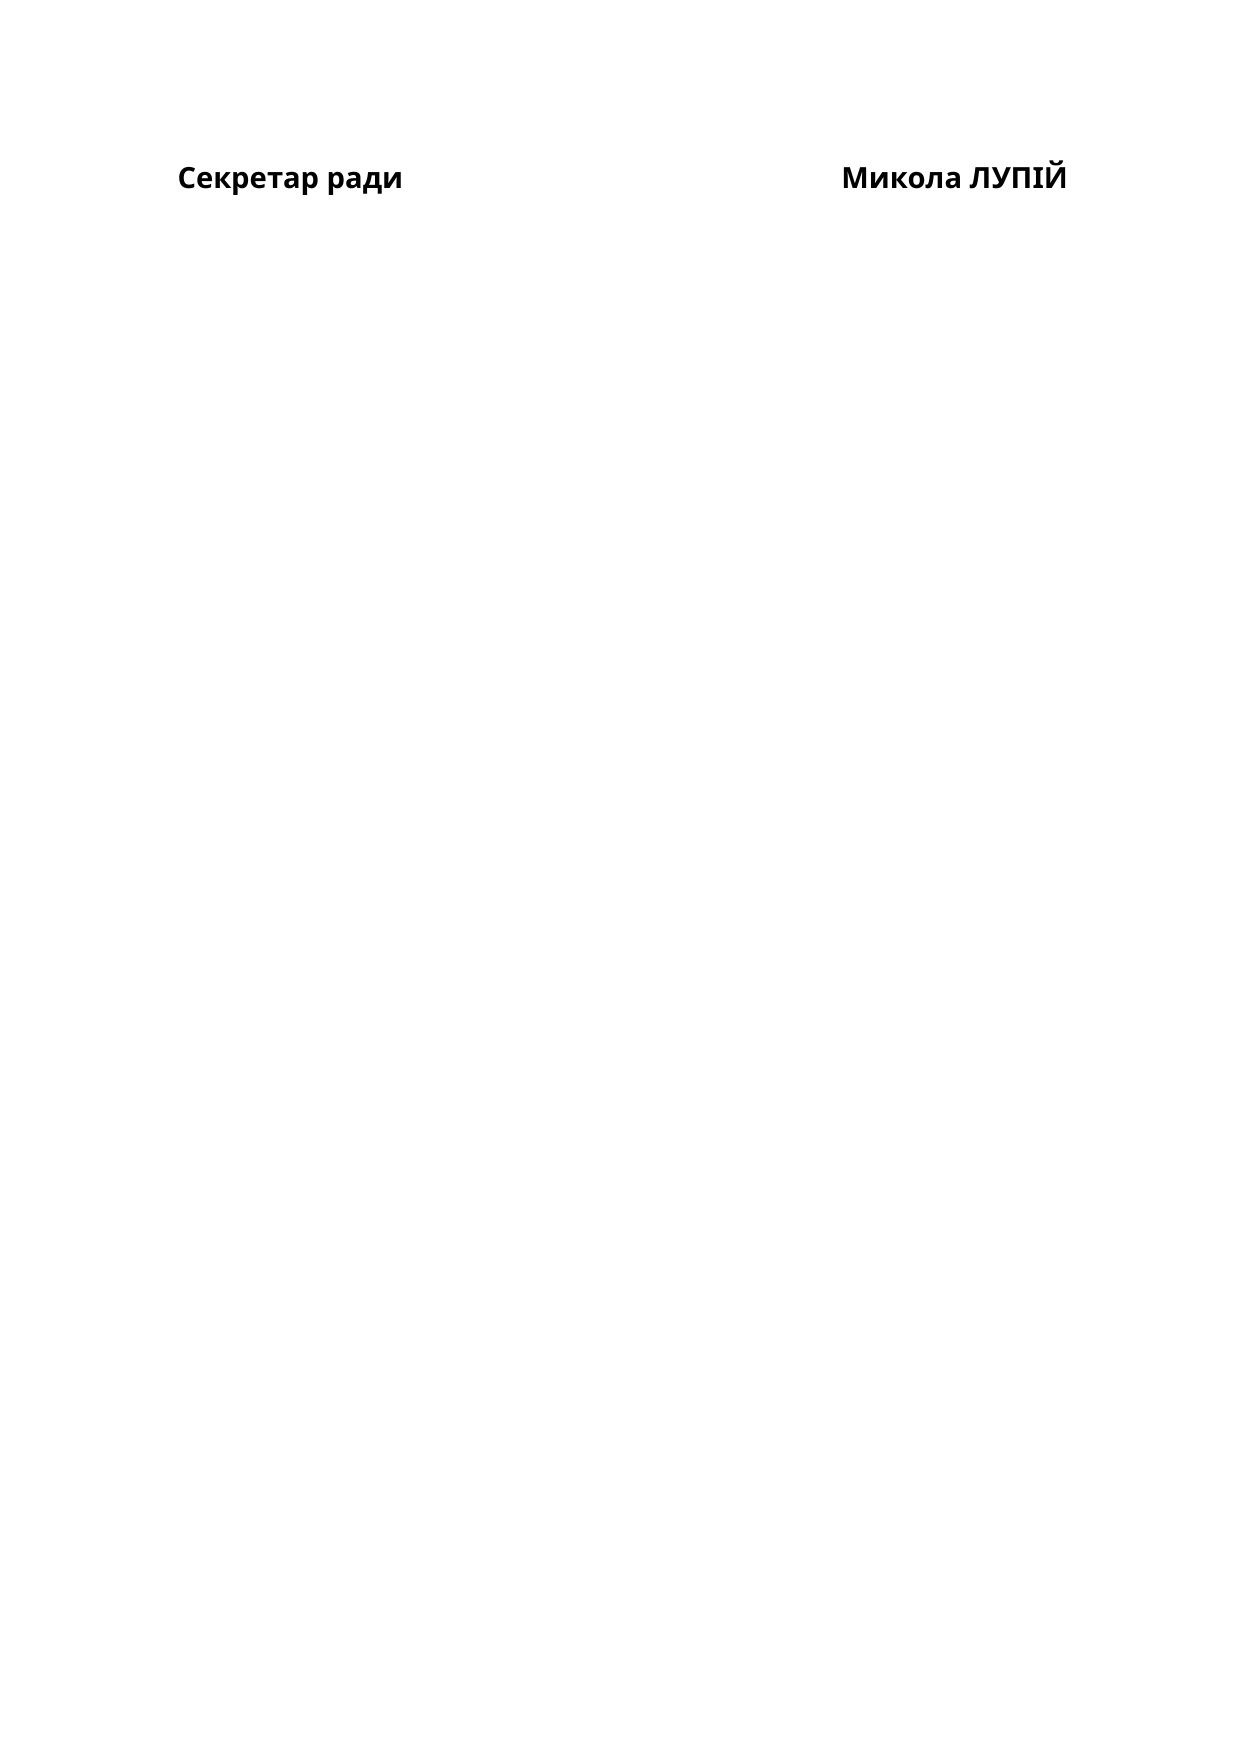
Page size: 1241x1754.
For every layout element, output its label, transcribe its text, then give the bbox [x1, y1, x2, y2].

text Секретар ради Микола ЛУПІЙ [177, 158, 1181, 197]
